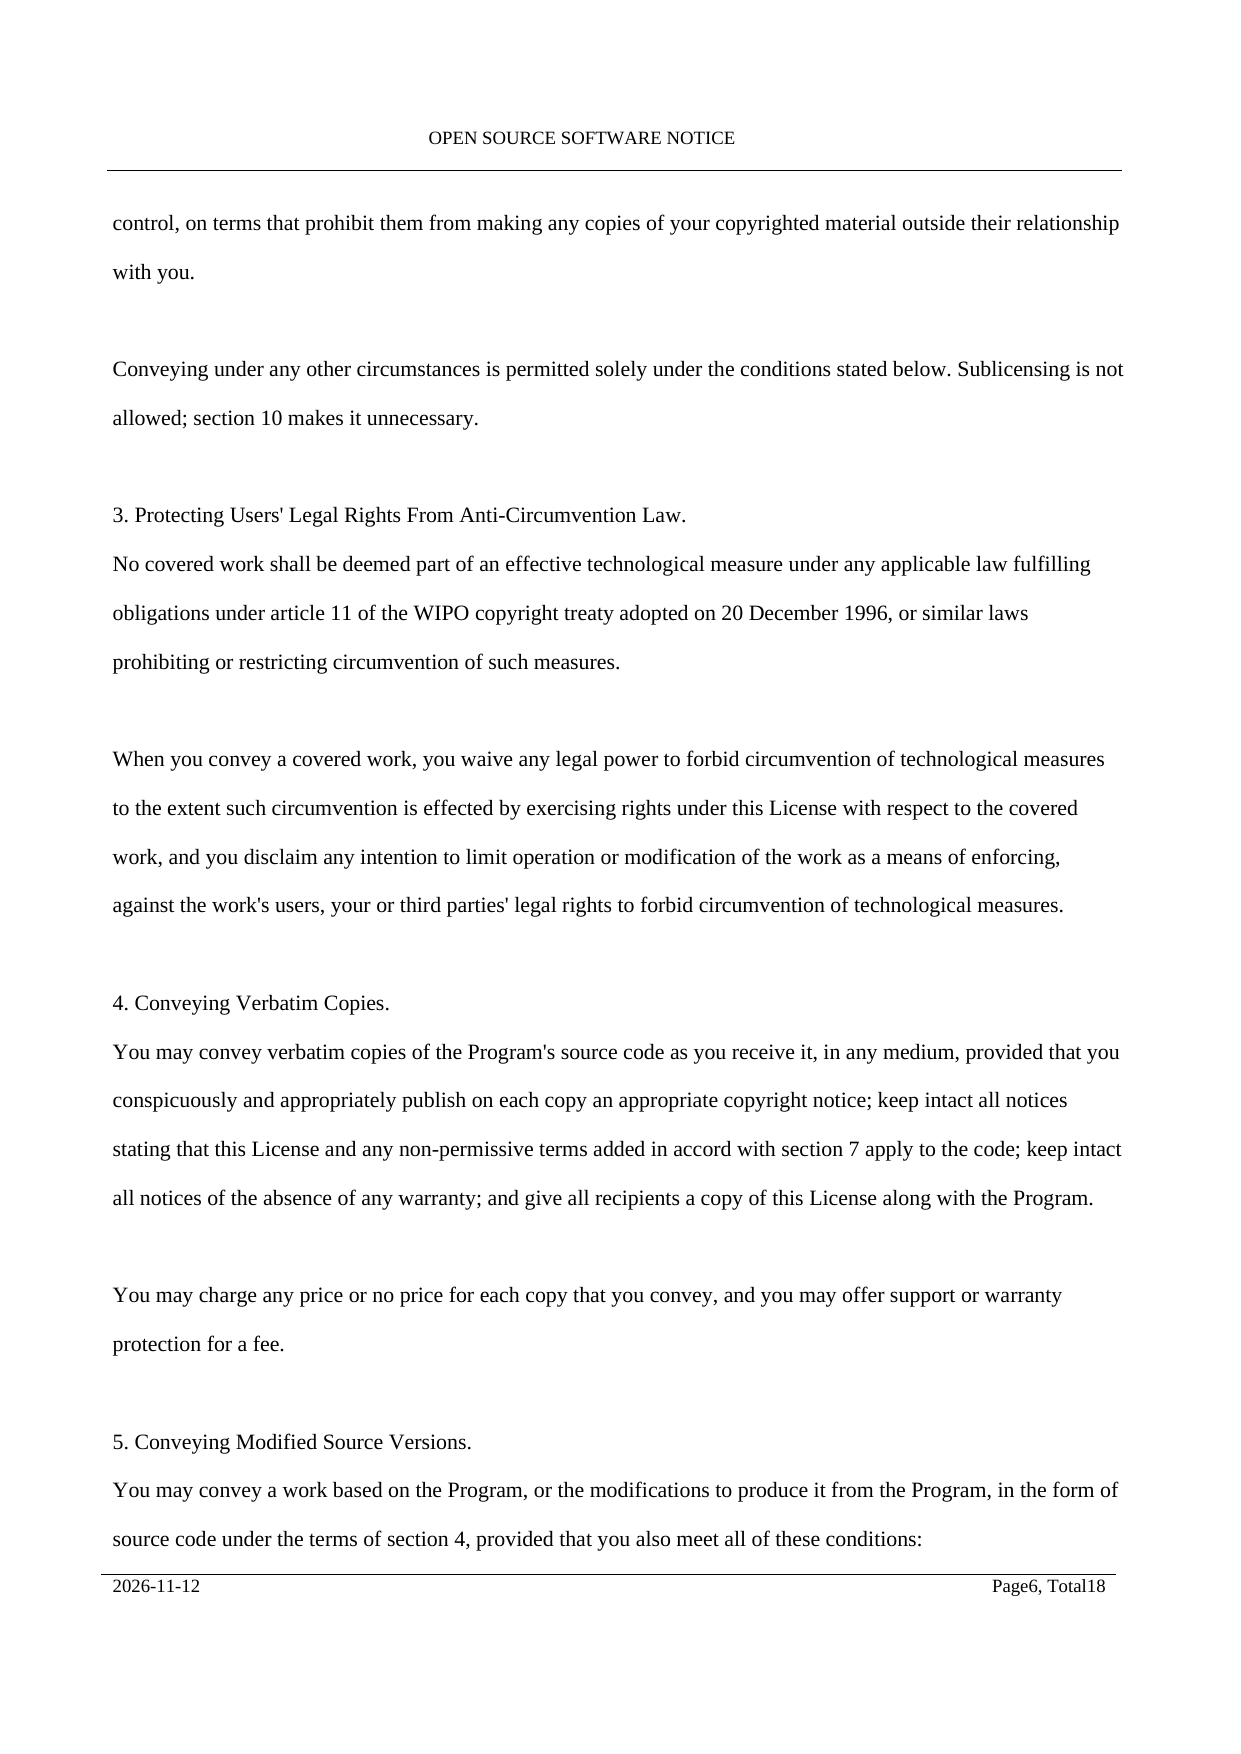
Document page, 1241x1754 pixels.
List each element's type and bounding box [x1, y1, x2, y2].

text [112, 206, 1128, 1555]
